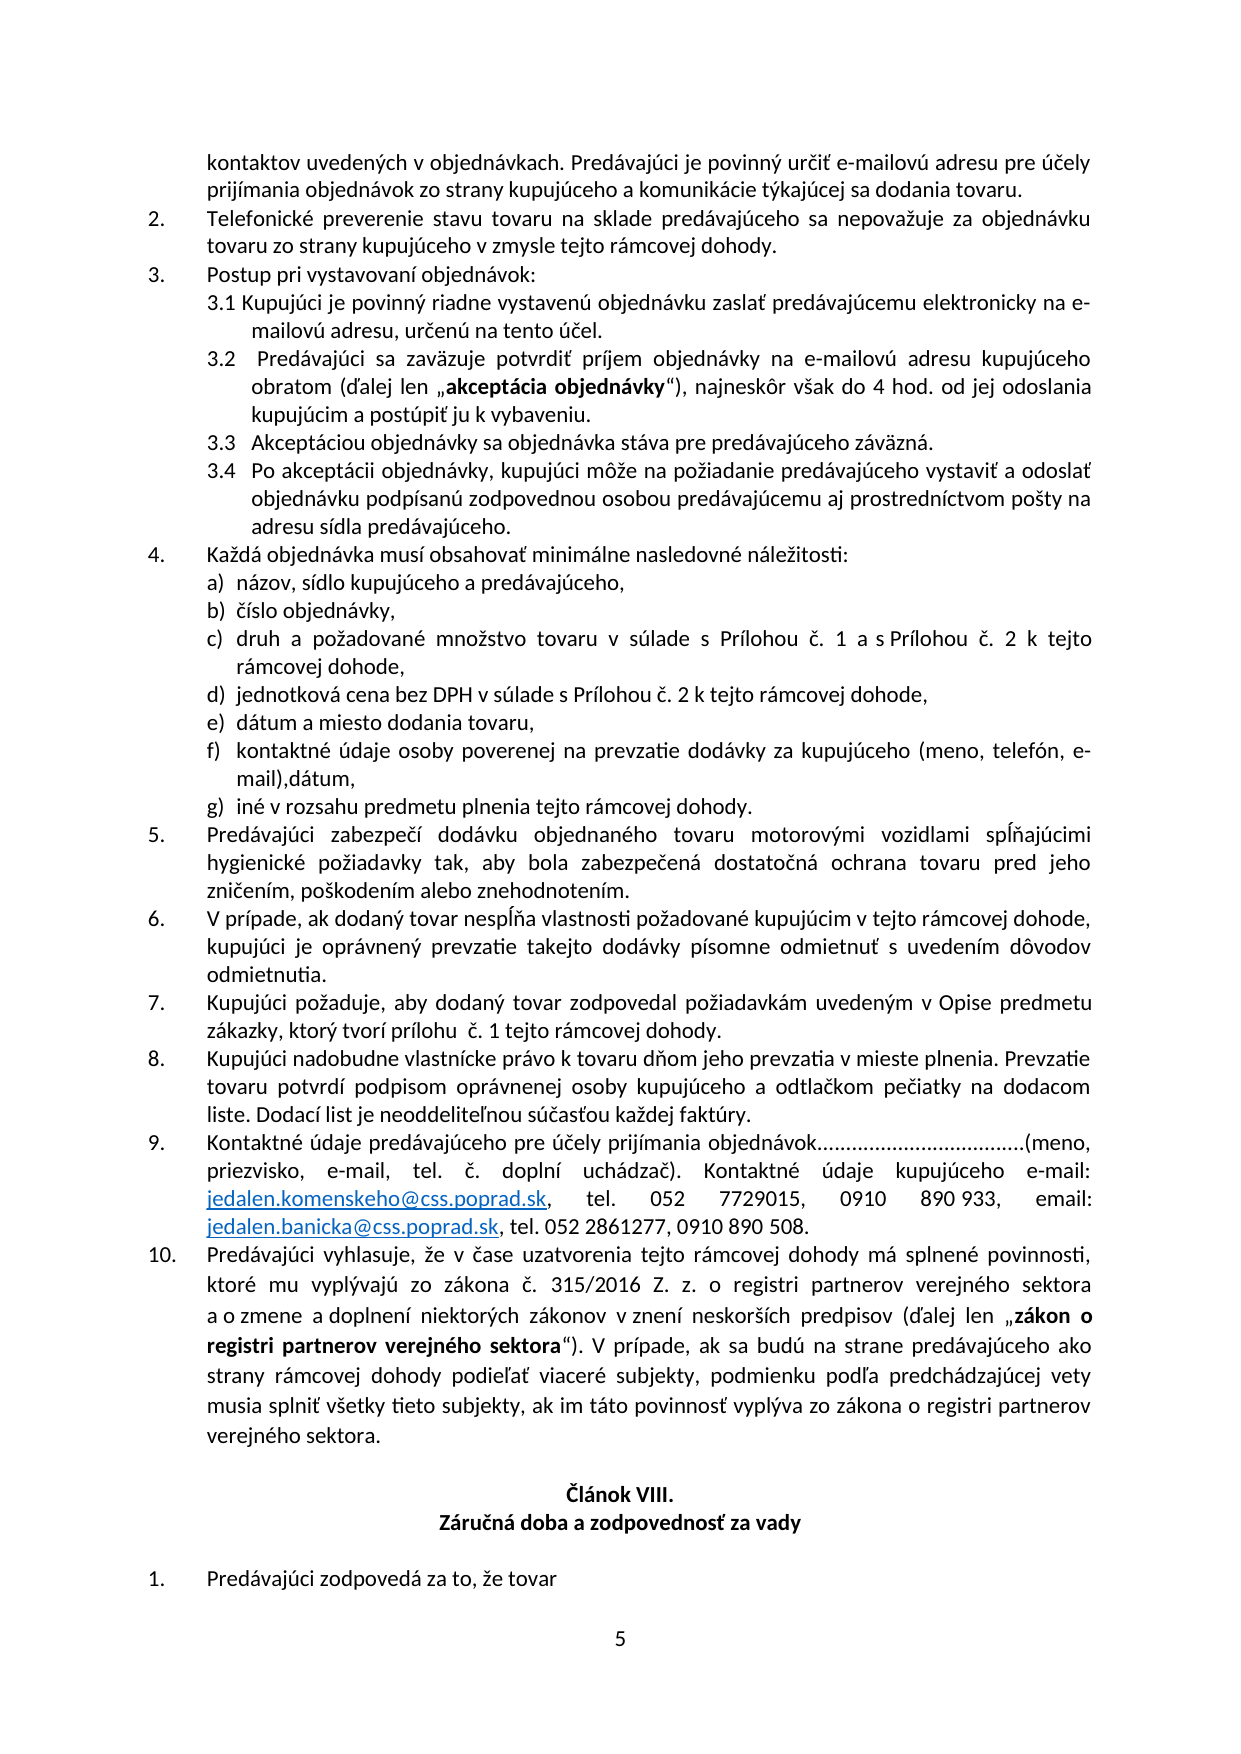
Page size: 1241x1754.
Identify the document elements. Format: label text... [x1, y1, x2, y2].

text 10. Predávajúci vyhlasuje, že v čase uzatvorenia tejto rámcovej dohody má splnené povinnosti, ktoré mu vyplývajú zo zákona č. 315/2016 Z. z. o registri partnerov verejného sektora a o zmene a doplnení niektorých zákonov v znení neskorších predpisov (ďalej len „zákon o registri partnerov verejného sektora“). V prípade, ak sa budú na strane predávajúceho ako strany rámcovej dohody podieľať viaceré subjekty, podmienku podľa predchádzajúcej vety musia splniť všetky tieto subjekty, ak im táto povinnosť vyplýva zo zákona o registri partnerov verejného sektora. [148, 1240, 1093, 1450]
text 9. Kontaktné údaje predávajúceho pre účely prijímania objednávok....................................(meno, priezvisko, e-mail, tel. č. doplní uchádzač). Kontaktné údaje kupujúceho e-mail: jedalen.komenskeho@css.poprad.sk, tel. 052 7729015, 0910 890 933, email: jedalen.banicka@css.poprad.sk, tel. 052 2861277, 0910 890 508. [148, 1128, 1093, 1240]
text f) kontaktné údaje osoby poverenej na prevzatie dodávky za kupujúceho (meno, telefón, e-mail),dátum, [207, 736, 1093, 792]
text 3.1 Kupujúci je povinný riadne vystavenú objednávku zaslať predávajúcemu elektronicky na e-mailovú adresu, určenú na tento účel. [207, 288, 1093, 344]
text a) názov, sídlo kupujúceho a predávajúceho, [207, 568, 1093, 596]
text 1. Predávajúci zodpovedá za to, že tovar [148, 1564, 1093, 1592]
text Článok VIII. [148, 1480, 1093, 1508]
text 8. Kupujúci nadobudne vlastnícke právo k tovaru dňom jeho prevzatia v mieste plnenia. Prevzatie tovaru potvrdí podpisom oprávnenej osoby kupujúceho a odtlačkom pečiatky na dodacom liste. Dodací list je neoddeliteľnou súčasťou každej faktúry. [148, 1044, 1093, 1128]
text 3. Postup pri vystavovaní objednávok: [148, 260, 1093, 288]
text 2. Telefonické preverenie stavu tovaru na sklade predávajúceho sa nepovažuje za objednávku tovaru zo strany kupujúceho v zmysle tejto rámcovej dohody. [148, 204, 1093, 260]
text c) druh a požadované množstvo tovaru v súlade s Prílohou č. 1 a s Prílohou č. 2 k tejto rámcovej dohode, [207, 624, 1093, 680]
text e) dátum a miesto dodania tovaru, [207, 708, 1093, 736]
text b) číslo objednávky, [207, 596, 1093, 624]
text 4. Každá objednávka musí obsahovať minimálne nasledovné náležitosti: [148, 540, 1093, 568]
text 7. Kupujúci požaduje, aby dodaný tovar zodpovedal požiadavkám uvedeným v Opise predmetu zákazky, ktorý tvorí prílohu č. 1 tejto rámcovej dohody. [148, 988, 1093, 1044]
text Záručná doba a zodpovednosť za vady [148, 1508, 1093, 1536]
text g) iné v rozsahu predmetu plnenia tejto rámcovej dohody. [207, 792, 1093, 820]
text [148, 148, 1093, 204]
text 6. V prípade, ak dodaný tovar nespĺňa vlastnosti požadované kupujúcim v tejto rámcovej dohode, kupujúci je oprávnený prevzatie takejto dodávky písomne odmietnuť s uvedením dôvodov odmietnutia. [148, 904, 1093, 988]
text 3.4 Po akceptácii objednávky, kupujúci môže na požiadanie predávajúceho vystaviť a odoslať objednávku podpísanú zodpovednou osobou predávajúcemu aj prostredníctvom pošty na adresu sídla predávajúceho. [207, 456, 1093, 540]
text d) jednotková cena bez DPH v súlade s Prílohou č. 2 k tejto rámcovej dohode, [207, 680, 1093, 708]
text 3.3 Akceptáciou objednávky sa objednávka stáva pre predávajúceho záväzná. [207, 428, 1093, 456]
text 5. Predávajúci zabezpečí dodávku objednaného tovaru motorovými vozidlami spĺňajúcimi hygienické požiadavky tak, aby bola zabezpečená dostatočná ochrana tovaru pred jeho zničením, poškodením alebo znehodnotením. [148, 820, 1093, 904]
text 3.2 Predávajúci sa zaväzuje potvrdiť príjem objednávky na e-mailovú adresu kupujúceho obratom (ďalej len „akceptácia objednávky“), najneskôr však do 4 hod. od jej odoslania kupujúcim a postúpiť ju k vybaveniu. [207, 344, 1093, 428]
